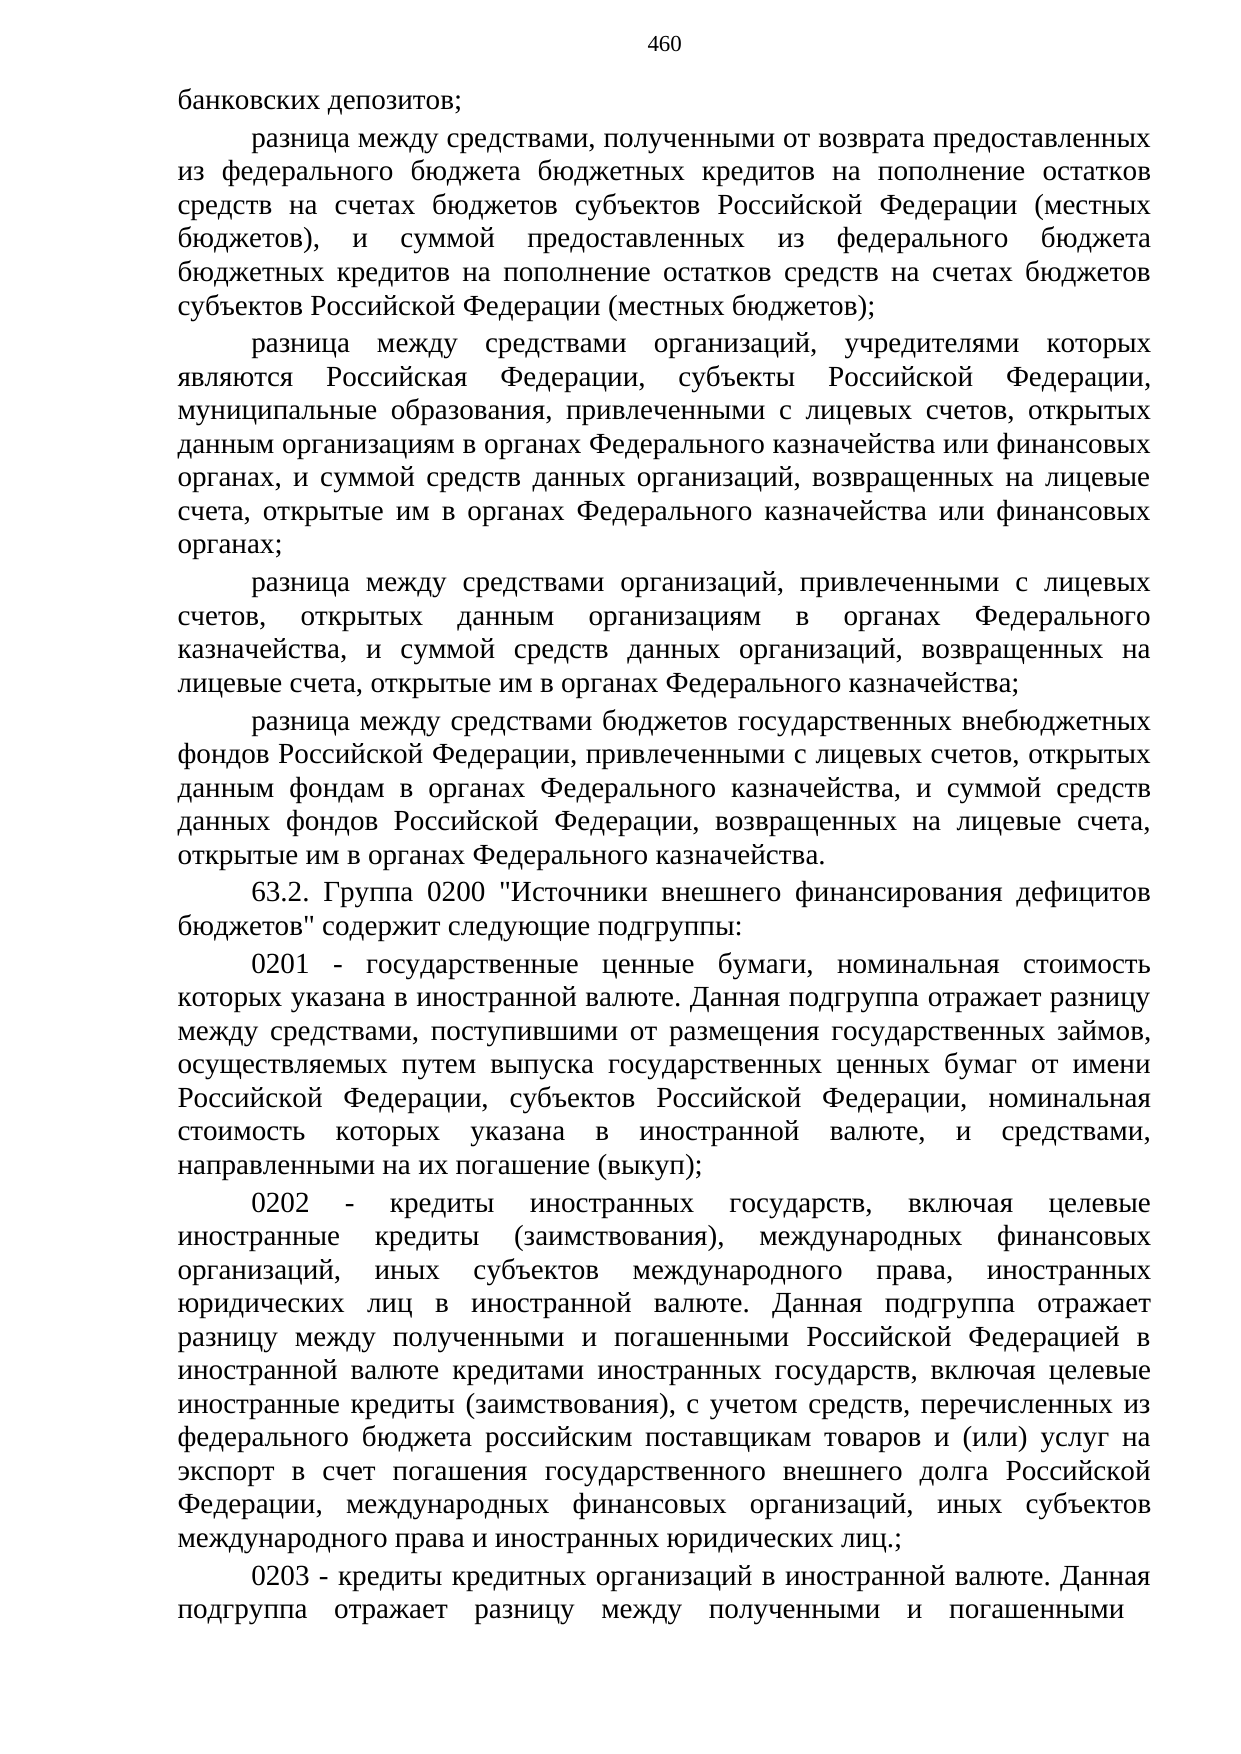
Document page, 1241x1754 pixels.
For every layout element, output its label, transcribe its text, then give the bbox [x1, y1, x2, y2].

text разница между средствами бюджетов государственных внебюджетных фондов Российской Федерации, привлеченными с лицевых счетов, открытых данным фондам в органах Федерального казначейства, и суммой средств данных фондов Российской Федерации, возвращенных на лицевые счета, открытые им в органах Федерального казначейства. [177, 703, 1152, 870]
text разница между средствами организаций, привлеченными с лицевых счетов, открытых данным организациям в органах Федерального казначейства, и суммой средств данных организаций, возвращенных на лицевые счета, открытые им в органах Федерального казначейства; [177, 564, 1152, 698]
text разница между средствами организаций, учредителями которых являются Российская Федерации, субъекты Российской Федерации, муниципальные образования, привлеченными с лицевых счетов, открытых данным организациям в органах Федерального казначейства или финансовых органах, и суммой средств данных организаций, возвращенных на лицевые счета, открытые им в органах Федерального казначейства или финансовых органах; [177, 325, 1152, 560]
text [177, 82, 1152, 116]
text 63.2. Группа 0200 "Источники внешнего финансирования дефицитов бюджетов" содержит следующие подгруппы: [177, 874, 1152, 942]
text разница между средствами, полученными от возврата предоставленных из федерального бюджета бюджетных кредитов на пополнение остатков средств на счетах бюджетов субъектов Российской Федерации (местных бюджетов), и суммой предоставленных из федерального бюджета бюджетных кредитов на пополнение остатков средств на счетах бюджетов субъектов Российской Федерации (местных бюджетов); [177, 120, 1152, 321]
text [177, 1558, 1152, 1625]
text 0202 - кредиты иностранных государств, включая целевые иностранные кредиты (заимствования), международных финансовых организаций, иных субъектов международного права, иностранных юридических лиц в иностранной валюте. Данная подгруппа отражает разницу между полученными и погашенными Российской Федерацией в иностранной валюте кредитами иностранных государств, включая целевые иностранные кредиты (заимствования), с учетом средств, перечисленных из федерального бюджета российским поставщикам товаров и (или) услуг на экспорт в счет погашения государственного внешнего долга Российской Федерации, международных финансовых организаций, иных субъектов международного права и иностранных юридических лиц.; [177, 1185, 1152, 1554]
text 0201 - государственные ценные бумаги, номинальная стоимость которых указана в иностранной валюте. Данная подгруппа отражает разницу между средствами, поступившими от размещения государственных займов, осуществляемых путем выпуска государственных ценных бумаг от имени Российской Федерации, субъектов Российской Федерации, номинальная стоимость которых указана в иностранной валюте, и средствами, направленными на их погашение (выкуп); [177, 946, 1152, 1181]
